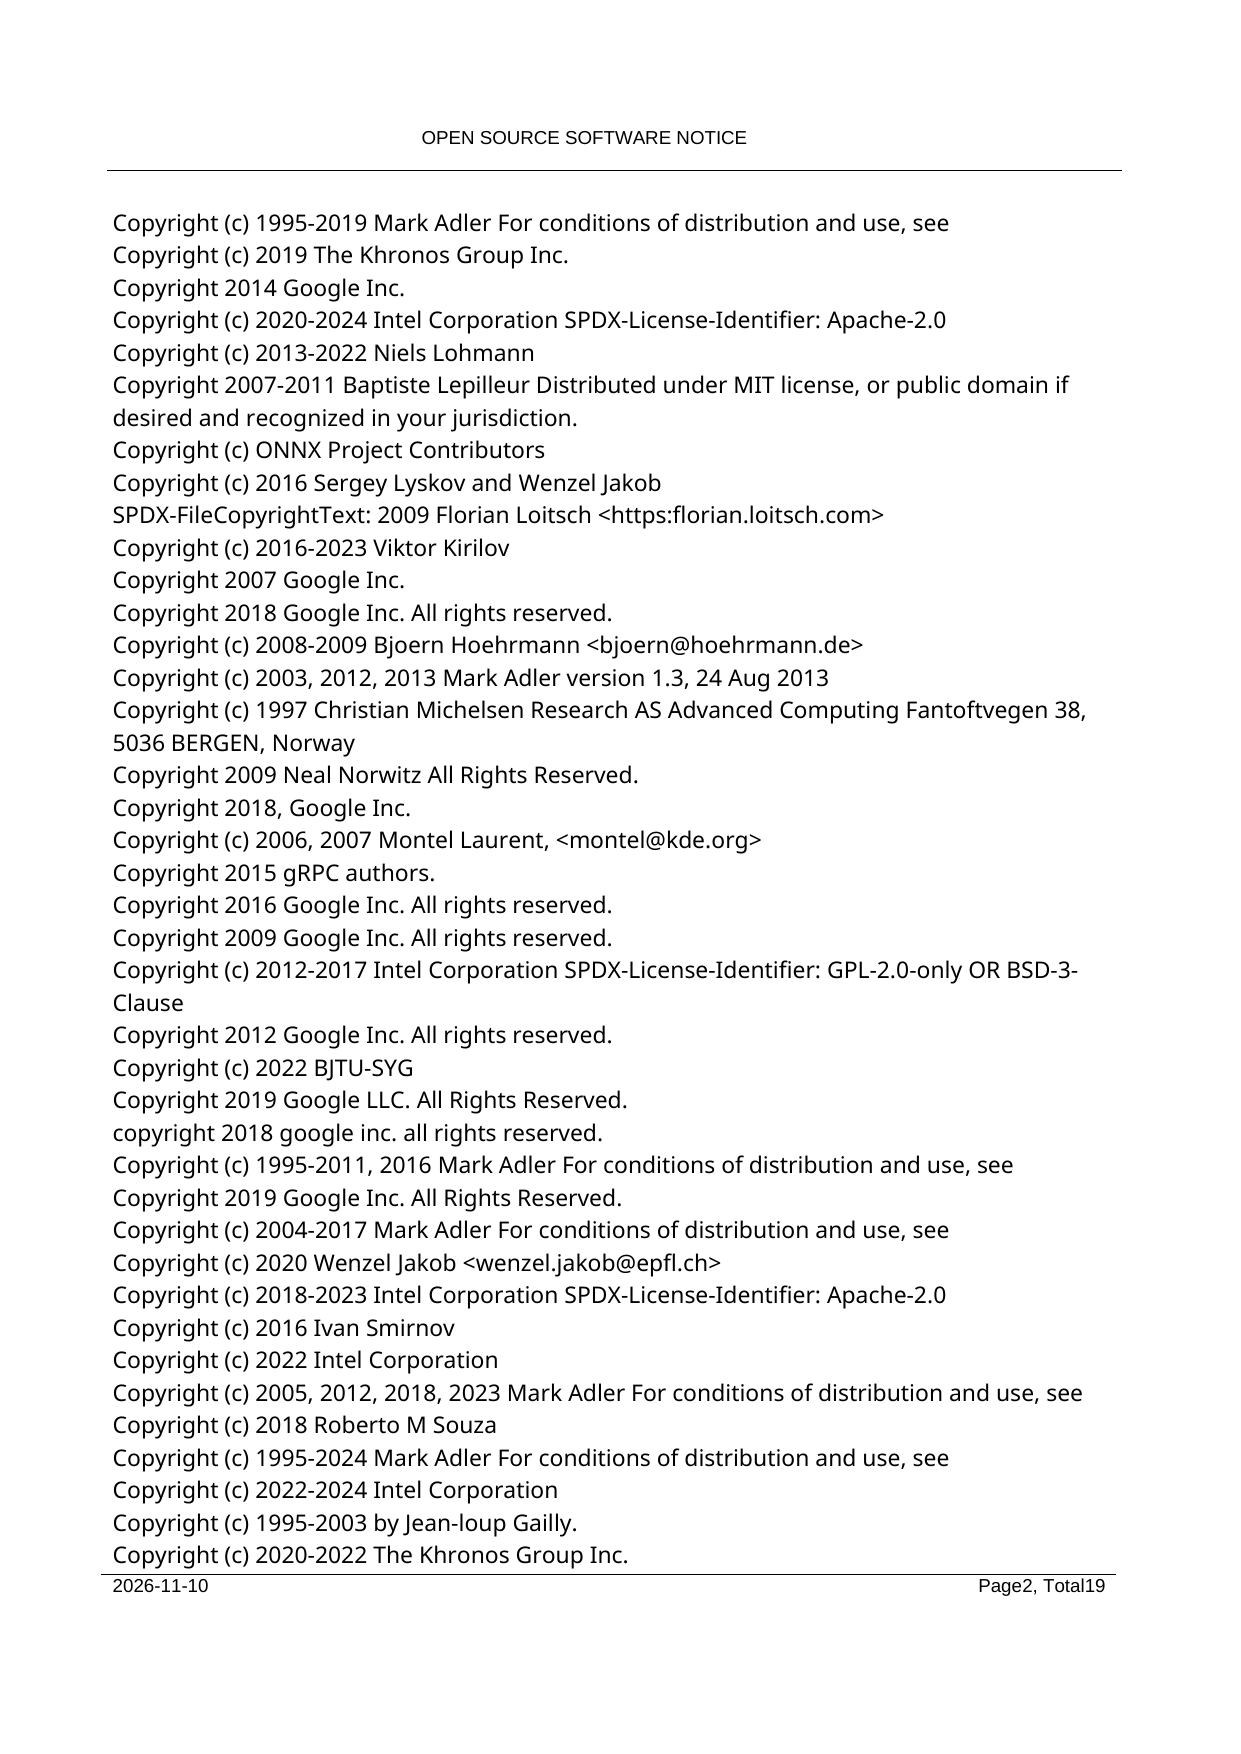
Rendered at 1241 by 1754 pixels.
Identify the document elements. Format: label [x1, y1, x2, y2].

text [112, 206, 1128, 1571]
